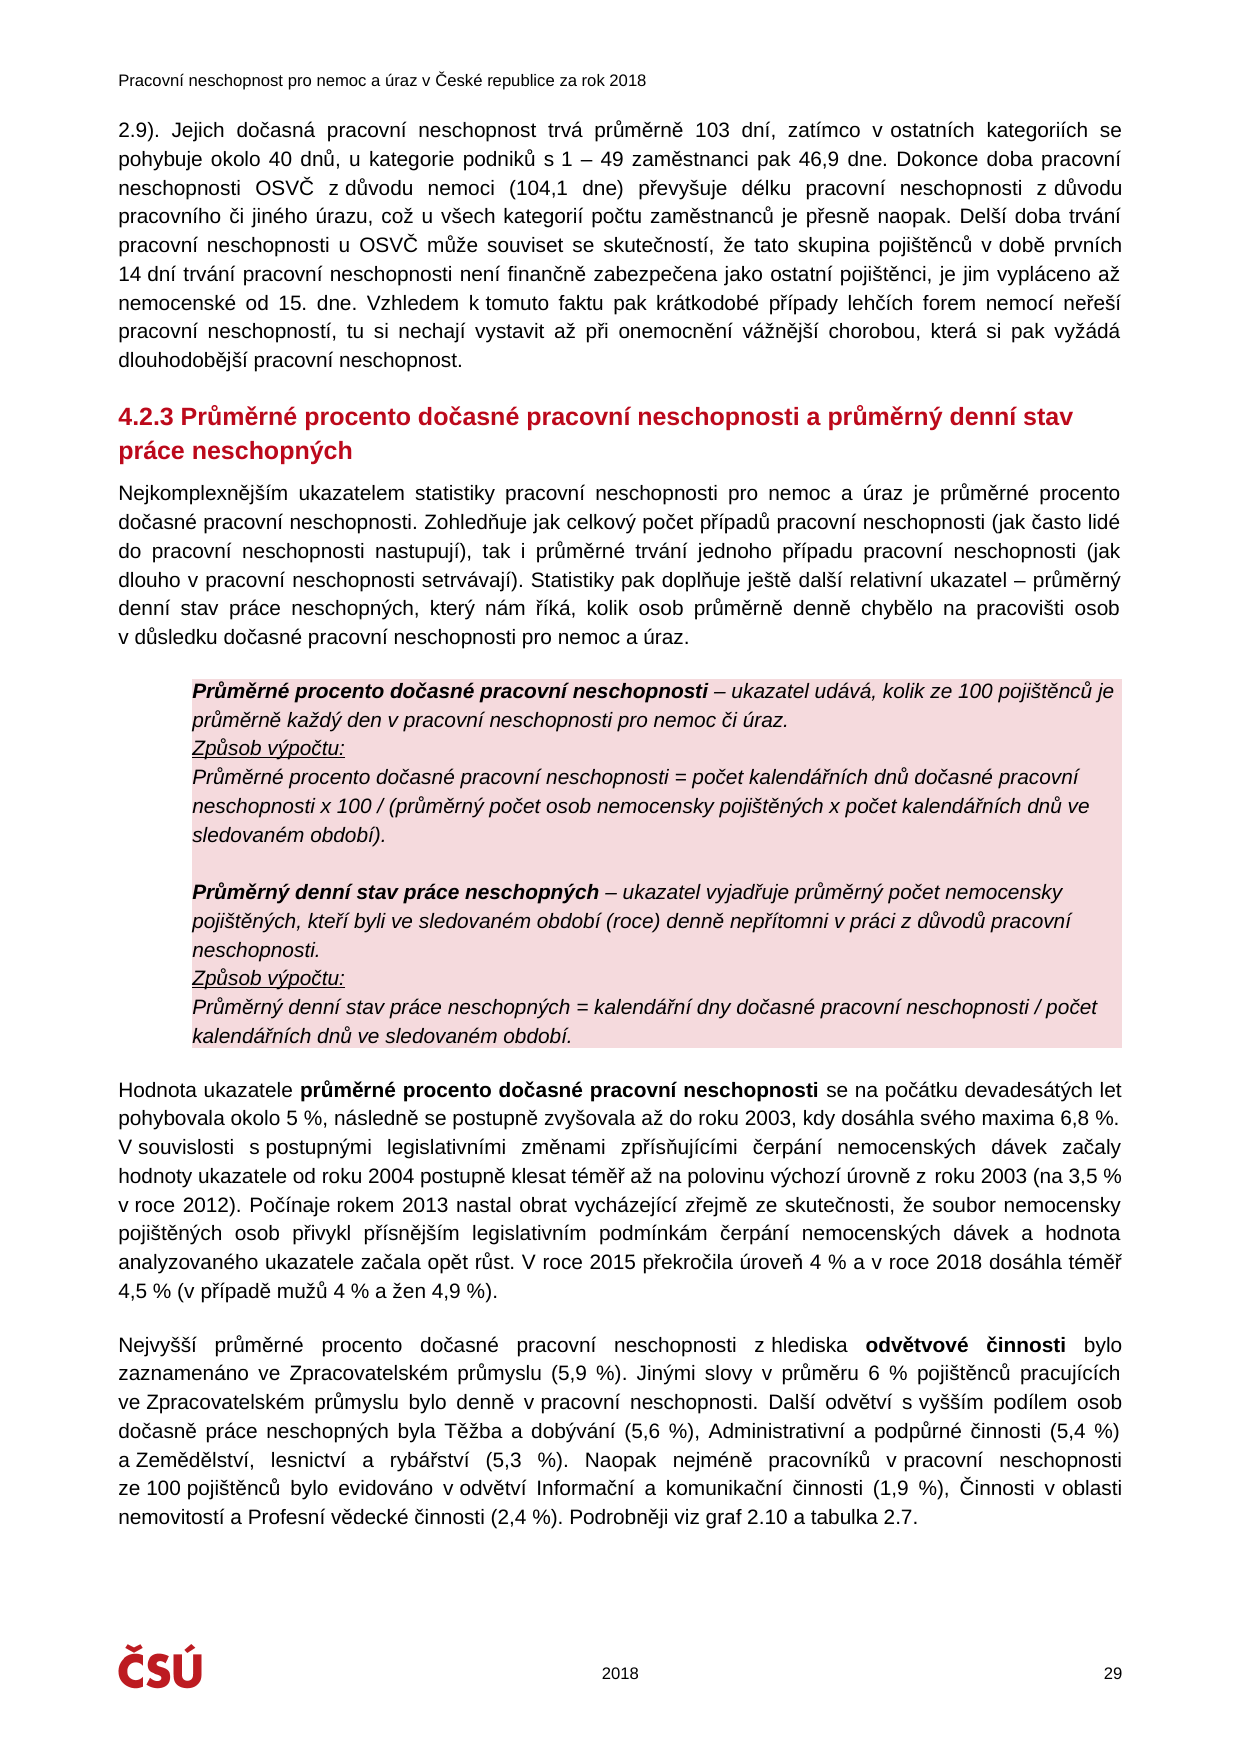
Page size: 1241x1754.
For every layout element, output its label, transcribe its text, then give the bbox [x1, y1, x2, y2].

text Průměrný denní stav práce neschopných – ukazatel vyjadřuje průměrný počet nemocensky pojištěných, kteří byli ve sledovaném období (roce) denně nepřítomni v práci z důvodů pracovní neschopnosti. [192, 880, 1122, 961]
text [118, 118, 1122, 372]
text Způsob výpočtu: [192, 966, 1122, 990]
picture [118, 1643, 202, 1689]
text Hodnota ukazatele průměrné procento dočasné pracovní neschopnosti se na počátku devadesátých let pohybovala okolo 5 %, následně se postupně zvyšovala až do roku 2003, kdy dosáhla svého maxima 6,8 %. V souvislosti s postupnými legislativními změnami zpřísňujícími čerpání nemocenských dávek začaly hodnoty ukazatele od roku 2004 postupně klesat téměř až na polovinu výchozí úrovně z roku 2003 (na 3,5 % v roce 2012). Počínaje rokem 2013 nastal obrat vycházející zřejmě ze skutečnosti, že soubor nemocensky pojištěných osob přivykl přísnějším legislativním podmínkám čerpání nemocenských dávek a hodnota analyzovaného ukazatele začala opět růst. V roce 2015 překročila úroveň 4 % a v roce 2018 dosáhla téměř 4,5 % (v případě mužů 4 % a žen 4,9 %). [118, 1077, 1122, 1303]
text Průměrný denní stav práce neschopných = kalendářní dny dočasné pracovní neschopnosti / počet kalendářních dnů ve sledovaném období. [192, 995, 1122, 1048]
text Průměrné procento dočasné pracovní neschopnosti = počet kalendářních dnů dočasné pracovní neschopnosti x 100 / (průměrný počet osob nemocensky pojištěných x počet kalendářních dnů ve sledovaném období). [192, 765, 1122, 846]
text Průměrné procento dočasné pracovní neschopnosti – ukazatel udává, kolik ze 100 pojištěnců je průměrně každý den v pracovní neschopnosti pro nemoc či úraz. [192, 679, 1122, 731]
subtitle 4.2.3 Průměrné procento dočasné pracovní neschopnosti a průměrný denní stav práce neschopných [118, 402, 1122, 465]
text Způsob výpočtu: [192, 736, 1122, 760]
text Nejvyšší průměrné procento dočasné pracovní neschopnosti z hlediska odvětvové činnosti bylo zaznamenáno ve Zpracovatelském průmyslu (5,9 %). Jinými slovy v průměru 6 % pojištěnců pracujících ve Zpracovatelském průmyslu bylo denně v pracovní neschopnosti. Další odvětví s vyšším podílem osob dočasně práce neschopných byla Těžba a dobývání (5,6 %), Administrativní a podpůrné činnosti (5,4 %) a Zemědělství, lesnictví a rybářství (5,3 %). Naopak nejméně pracovníků v pracovní neschopnosti ze 100 pojištěnců bylo evidováno v odvětví Informační a komunikační činnosti (1,9 %), Činnosti v oblasti nemovitostí a Profesní vědecké činnosti (2,4 %). Podrobněji viz graf 2.10 a tabulka 2.7. [118, 1332, 1122, 1529]
text Nejkomplexnějším ukazatelem statistiky pracovní neschopnosti pro nemoc a úraz je průměrné procento dočasné pracovní neschopnosti. Zohledňuje jak celkový počet případů pracovní neschopnosti (jak často lidé do pracovní neschopnosti nastupují), tak i průměrné trvání jednoho případu pracovní neschopnosti (jak dlouho v pracovní neschopnosti setrvávají). Statistiky pak doplňuje ještě další relativní ukazatel – průměrný denní stav práce neschopných, který nám říká, kolik osob průměrně denně chybělo na pracovišti osob v důsledku dočasné pracovní neschopnosti pro nemoc a úraz. [118, 481, 1122, 649]
